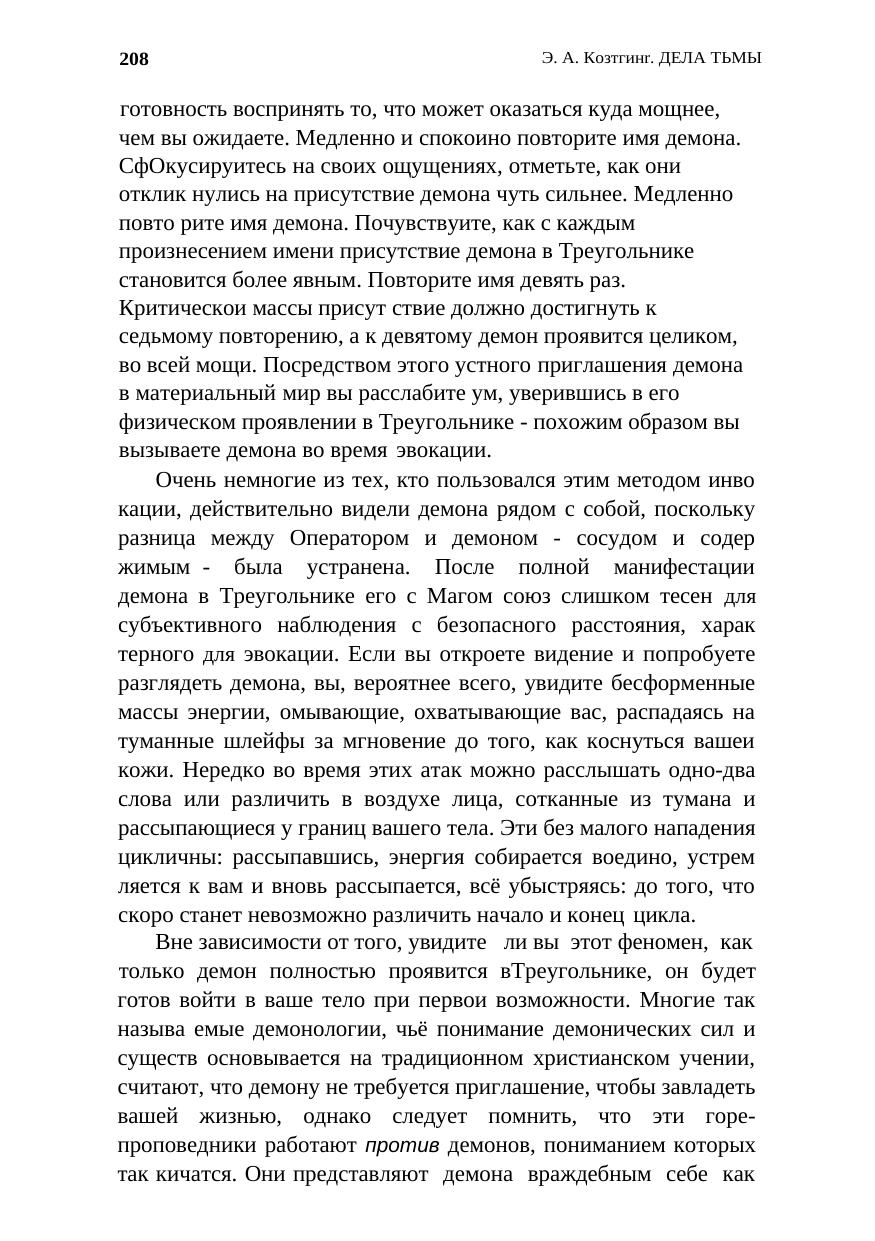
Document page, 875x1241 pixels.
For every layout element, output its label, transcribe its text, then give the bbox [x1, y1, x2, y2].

text Вне зависимости от того, увидите ли вы этот феномен, как [155, 930, 799, 954]
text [117, 957, 756, 1186]
text готовность воспринять то, что может оказаться куда мощнее, чем вы ожидаете. Медленно и спокоино повторите имя демона. СфОкусируитесь на своих ощущениях, отметьте, как они отклик­ нулись на присутствие демона чуть сильнее. Медленно повто­ рите имя демона. Почувствуите, как с каждым произнесением имени присутствие демона в Треугольнике становится более явным. Повторите имя девять раз. Критическои массы присут­ ствие должно достигнуть к седьмому повторению, а к девятому демон проявится целиком, во всей мощи. Посредством этого устного приглашения демона в материальный мир вы расслабите ум, уверившись в его физическом проявлении в Треугольнике - похожим образом вы вызываете демона во время эвокации. [119, 95, 757, 463]
text 208 Э. А. Козтгинr. ДЕЛА ТЬМЫ [119, 47, 799, 69]
text Очень немногие из тех, кто пользовался этим методом инво­ кации, действительно видели демона рядом с собой, поскольку разница между Оператором и демоном - сосудом и содер­ жимым - была устранена. После полной манифестации демона в Треугольнике его с Магом союз слишком тесен для субъективного наблюдения с безопасного расстояния, харак­ терного для эвокации. Если вы откроете видение и попробуете разглядеть демона, вы, вероятнее всего, увидите бесформенные массы энергии, омывающие, охватывающие вас, распадаясь на туманные шлейфы за мгновение до того, как коснуться вашеи кожи. Нередко во время этих атак можно расслышать одно-два слова или различить в воздухе лица, сотканные из тумана и рассыпающиеся у границ вашего тела. Эти без малого нападения цикличны: рассыпавшись, энергия собирается воедино, устрем­ ляется к вам и вновь рассыпается, всё убыстряясь: до того, что скоро станет невозможно различить начало и конец цикла. [118, 466, 756, 927]
